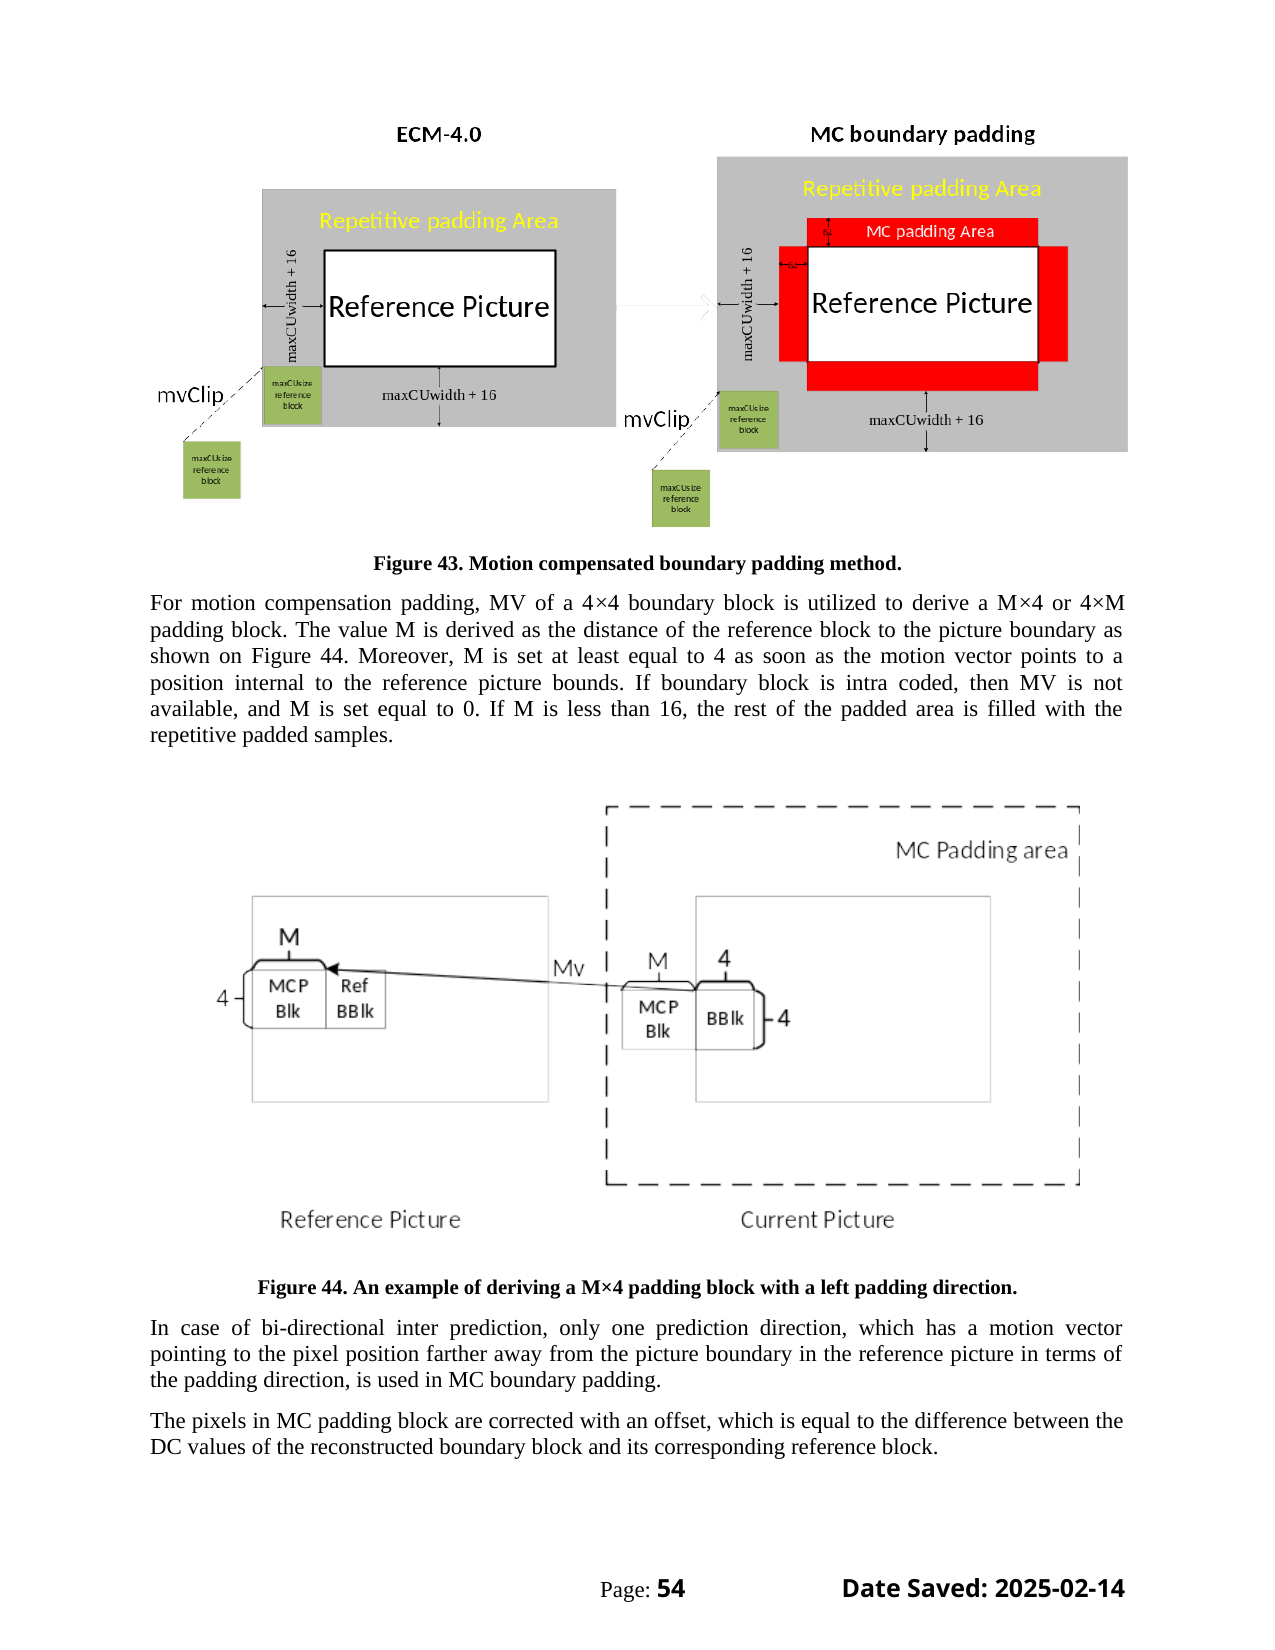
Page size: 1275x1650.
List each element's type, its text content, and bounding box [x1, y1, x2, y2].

text For motion compensation padding, MV of a 4×4 boundary block is utilized to derive a M×4 or 4×M padding block. The value M is derived as the distance of the reference block to the picture boundary as shown on Figure 44. Moreover, M is set at least equal to 4 as soon as the motion vector points to a position internal to the reference picture bounds. If boundary block is intra coded, then MV is not available, and M is set equal to 0. If M is less than 16, the rest of the padded area is filled with the repetitive padded samples. [150, 589, 1125, 748]
text In case of bi-directional inter prediction, only one prediction direction, which has a motion vector pointing to the pixel position farther away from the picture boundary in the reference picture in terms of the padding direction, is used in MC boundary padding. [150, 1313, 1125, 1393]
text Figure 43. Motion compensated boundary padding method. [150, 551, 1125, 575]
text The pixels in MC padding block are corrected with an offset, which is equal to the difference between the DC values of the reconstructed boundary block and its corresponding reference block. [150, 1407, 1125, 1459]
text Figure 44. An example of deriving a M×4 padding block with a left padding direction. [150, 1275, 1125, 1299]
